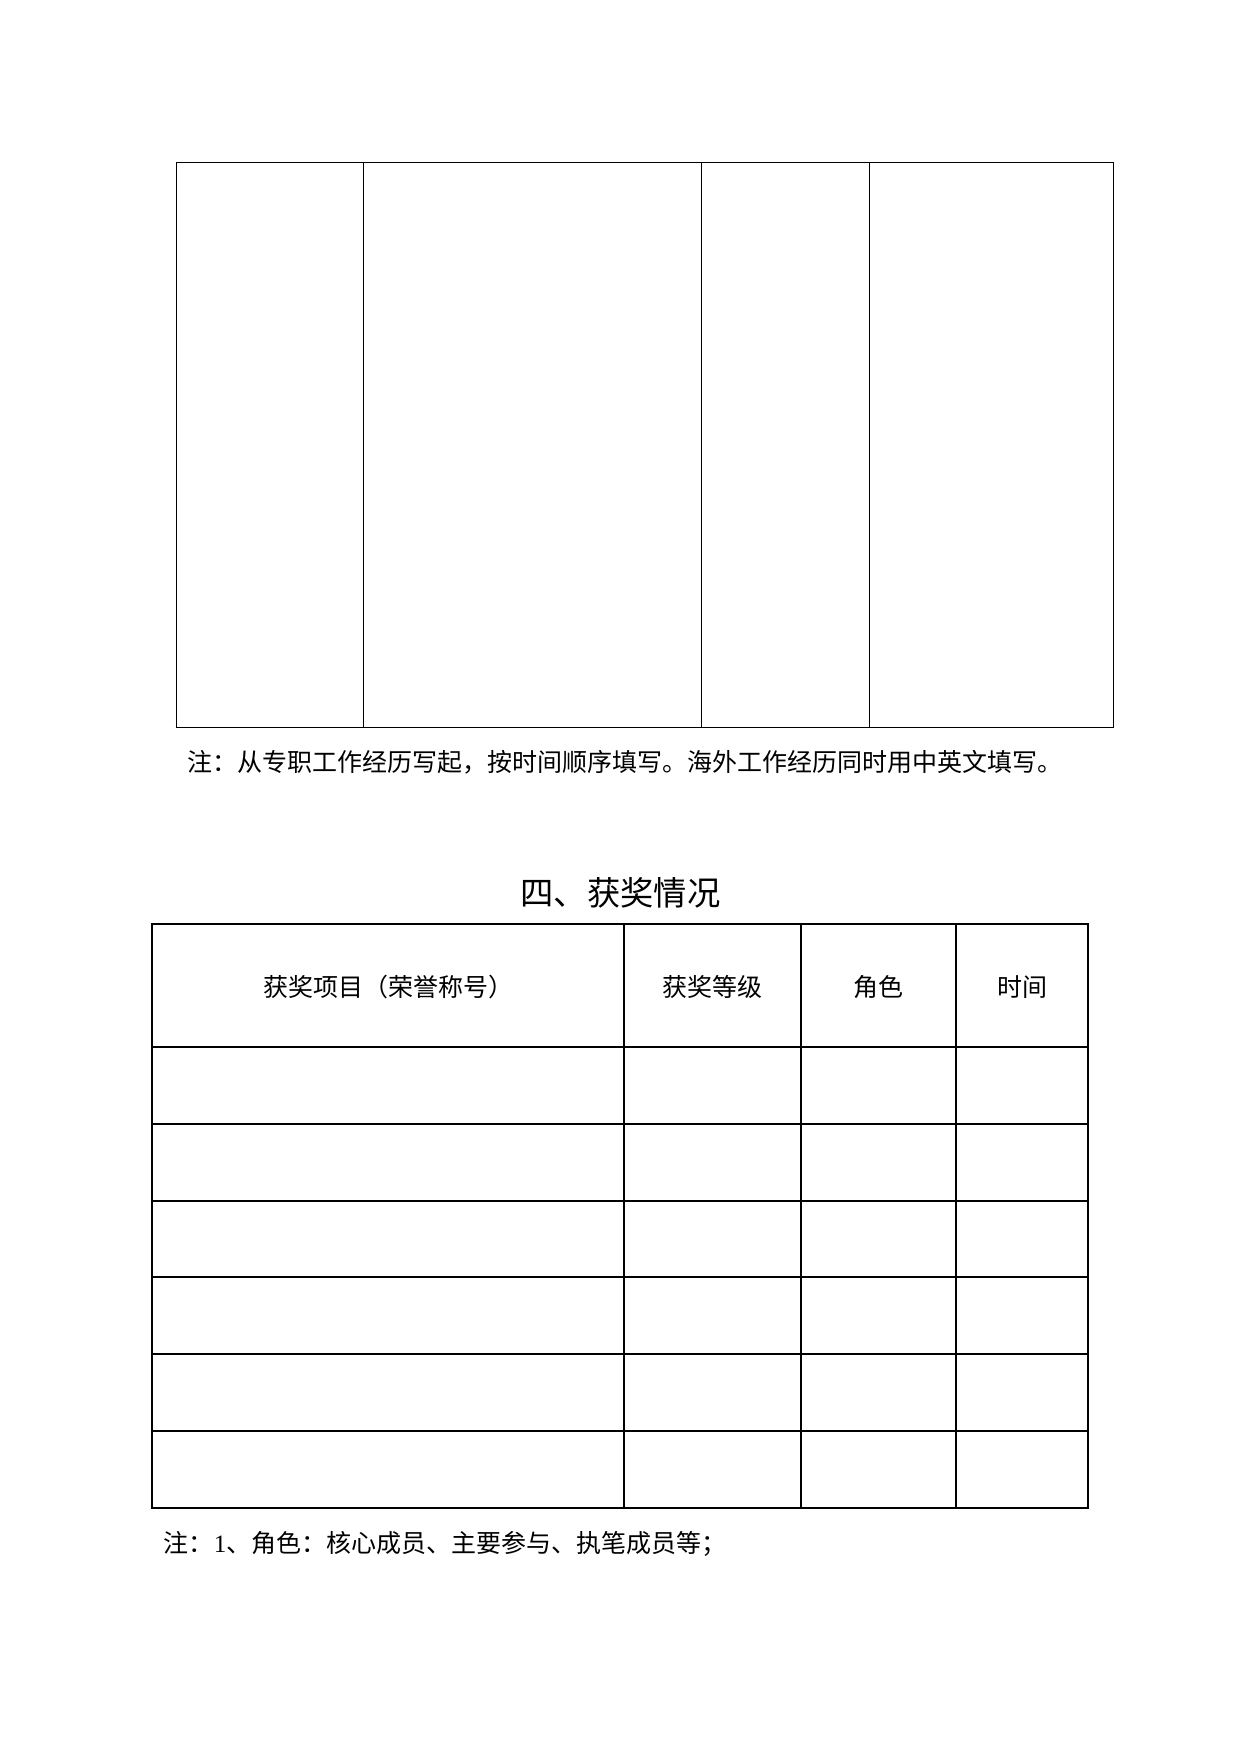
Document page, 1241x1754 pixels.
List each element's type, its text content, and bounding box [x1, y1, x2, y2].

table_cell [153, 1125, 623, 1199]
table_cell [153, 1278, 623, 1353]
table_cell [625, 1202, 800, 1276]
table_cell [802, 1202, 955, 1276]
table_header 时间 [957, 925, 1087, 1046]
table_cell [625, 1355, 800, 1430]
table_cell [957, 1432, 1087, 1507]
table_cell [177, 163, 363, 727]
table_cell [153, 1432, 623, 1507]
table_cell [802, 1355, 955, 1430]
table_cell [702, 163, 869, 727]
table_cell [957, 1202, 1087, 1276]
table_cell [802, 1048, 955, 1123]
table_cell [957, 1355, 1087, 1430]
table_cell [802, 1278, 955, 1353]
table_cell [625, 1125, 800, 1199]
table_cell [153, 1355, 623, 1430]
table_header 获奖项目（荣誉称号） [153, 925, 623, 1046]
table_cell [625, 1278, 800, 1353]
table_cell [870, 163, 1113, 727]
table_cell [957, 1278, 1087, 1353]
table_cell [802, 1432, 955, 1507]
table_cell [153, 1202, 623, 1276]
table_cell [625, 1048, 800, 1123]
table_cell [152, 1509, 1088, 1592]
text 四、获奖情况 [187, 858, 1053, 923]
table_header 获奖等级 [625, 925, 800, 1046]
table_cell [625, 1432, 800, 1507]
text 注：从专职工作经历写起，按时间顺序填写。海外工作经历同时用中英文填写。 [187, 728, 1053, 793]
table_cell [153, 1048, 623, 1123]
table_header 角色 [802, 925, 955, 1046]
table_cell [957, 1125, 1087, 1199]
table_cell [802, 1125, 955, 1199]
table_cell [957, 1048, 1087, 1123]
table_cell [364, 163, 701, 727]
